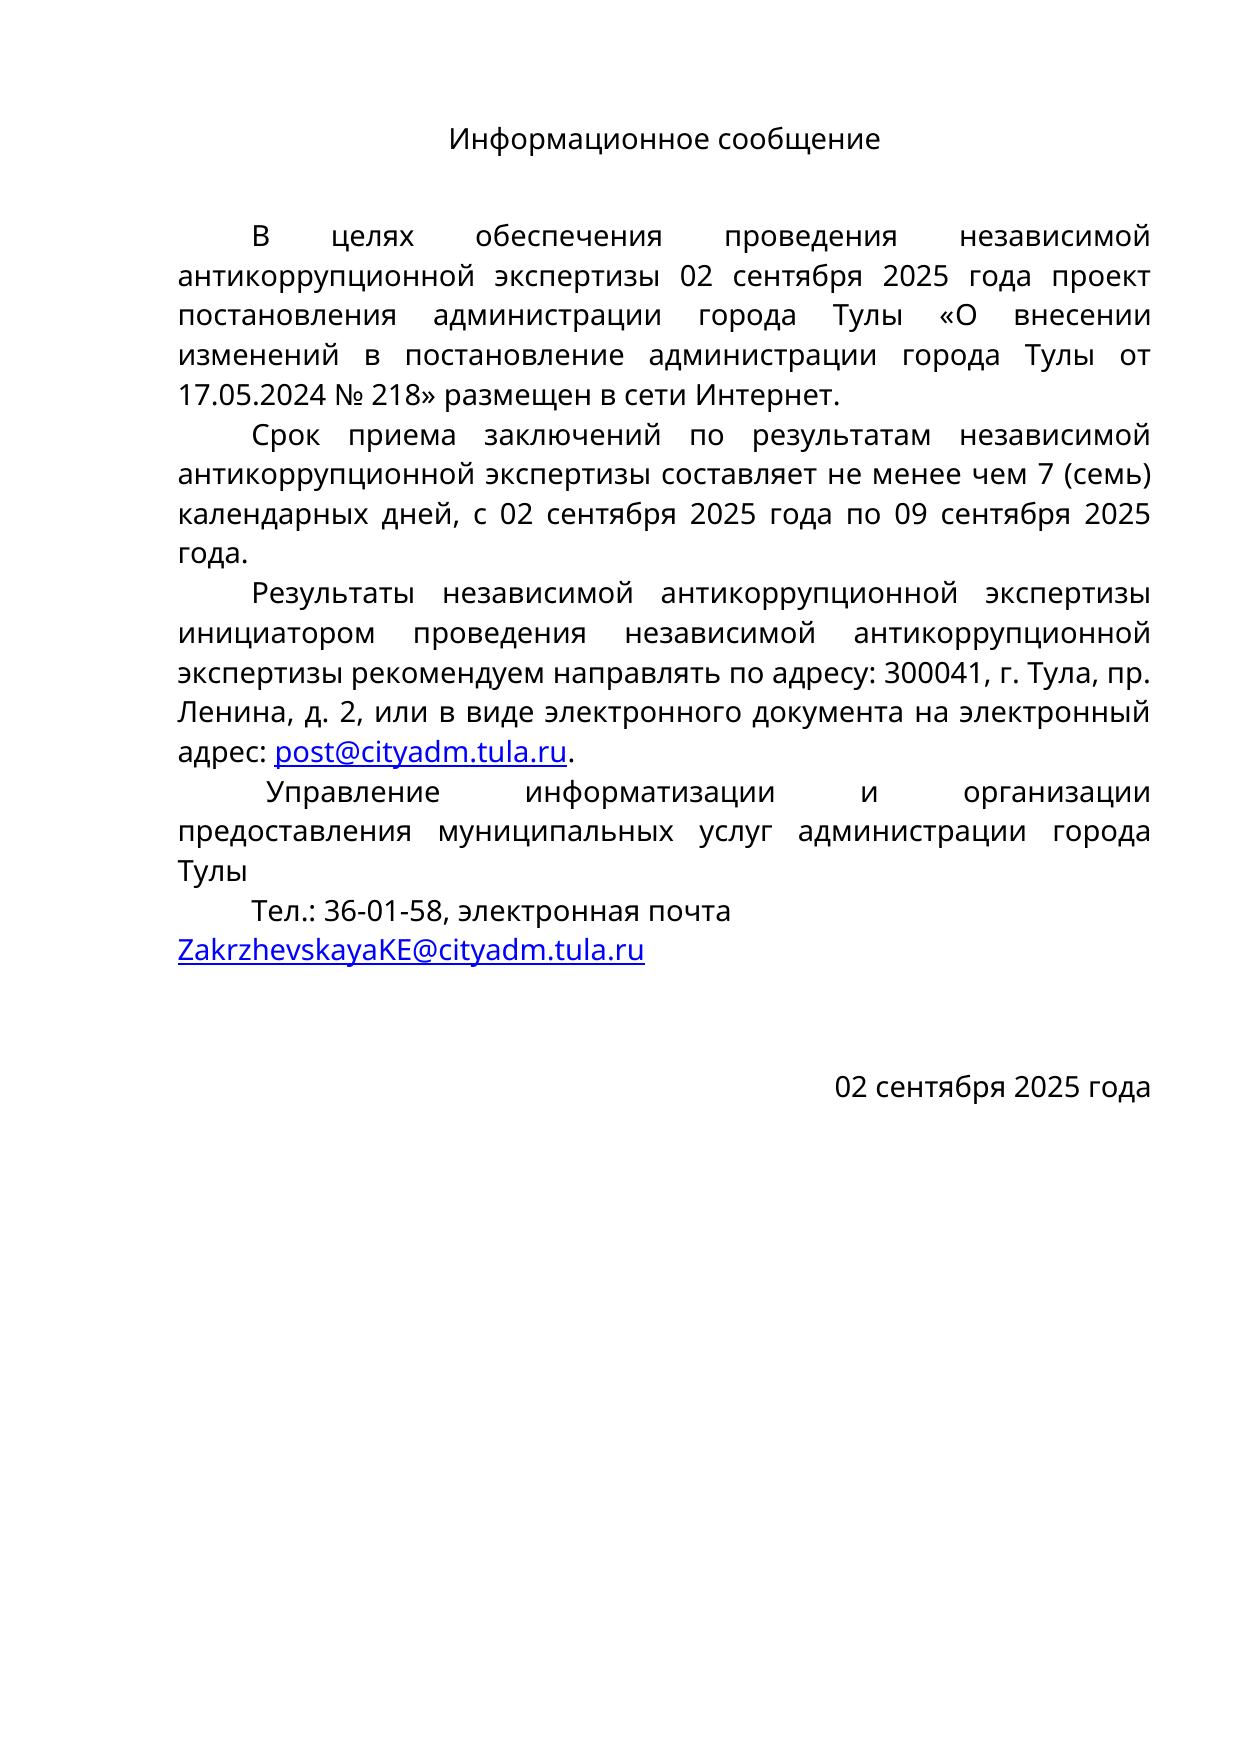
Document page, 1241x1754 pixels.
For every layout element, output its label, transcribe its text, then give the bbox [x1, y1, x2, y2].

text Срок приема заключений по результатам независимой антикоррупционной экспертизы составляет не менее чем 7 (семь) календарных дней, с 02 сентября 2025 года по 09 сентября 2025 года. [177, 414, 1152, 572]
text Результаты независимой антикоррупционной экспертизы инициатором проведения независимой антикоррупционной экспертизы рекомендуем направлять по адресу: 300041, г. Тула, пр. Ленина, д. 2, или в виде электронного документа на электронный адрес: post@cityadm.tula.ru. [177, 572, 1152, 771]
text Информационное сообщение [177, 118, 1152, 158]
text В целях обеспечения проведения независимой антикоррупционной экспертизы 02 сентября 2025 года проект постановления администрации города Тулы «О внесении изменений в постановление администрации города Тулы от 17.05.2024 № 218» размещен в сети Интернет. [177, 215, 1152, 414]
text Управление информатизации и организации предоставления муниципальных услуг администрации города Тулы [177, 771, 1152, 890]
text 02 сентября 2025 года [177, 1067, 1152, 1106]
text Тел.: 36-01-58, электронная почта ZakrzhevskayaKE@cityadm.tula.ru [177, 890, 1152, 969]
